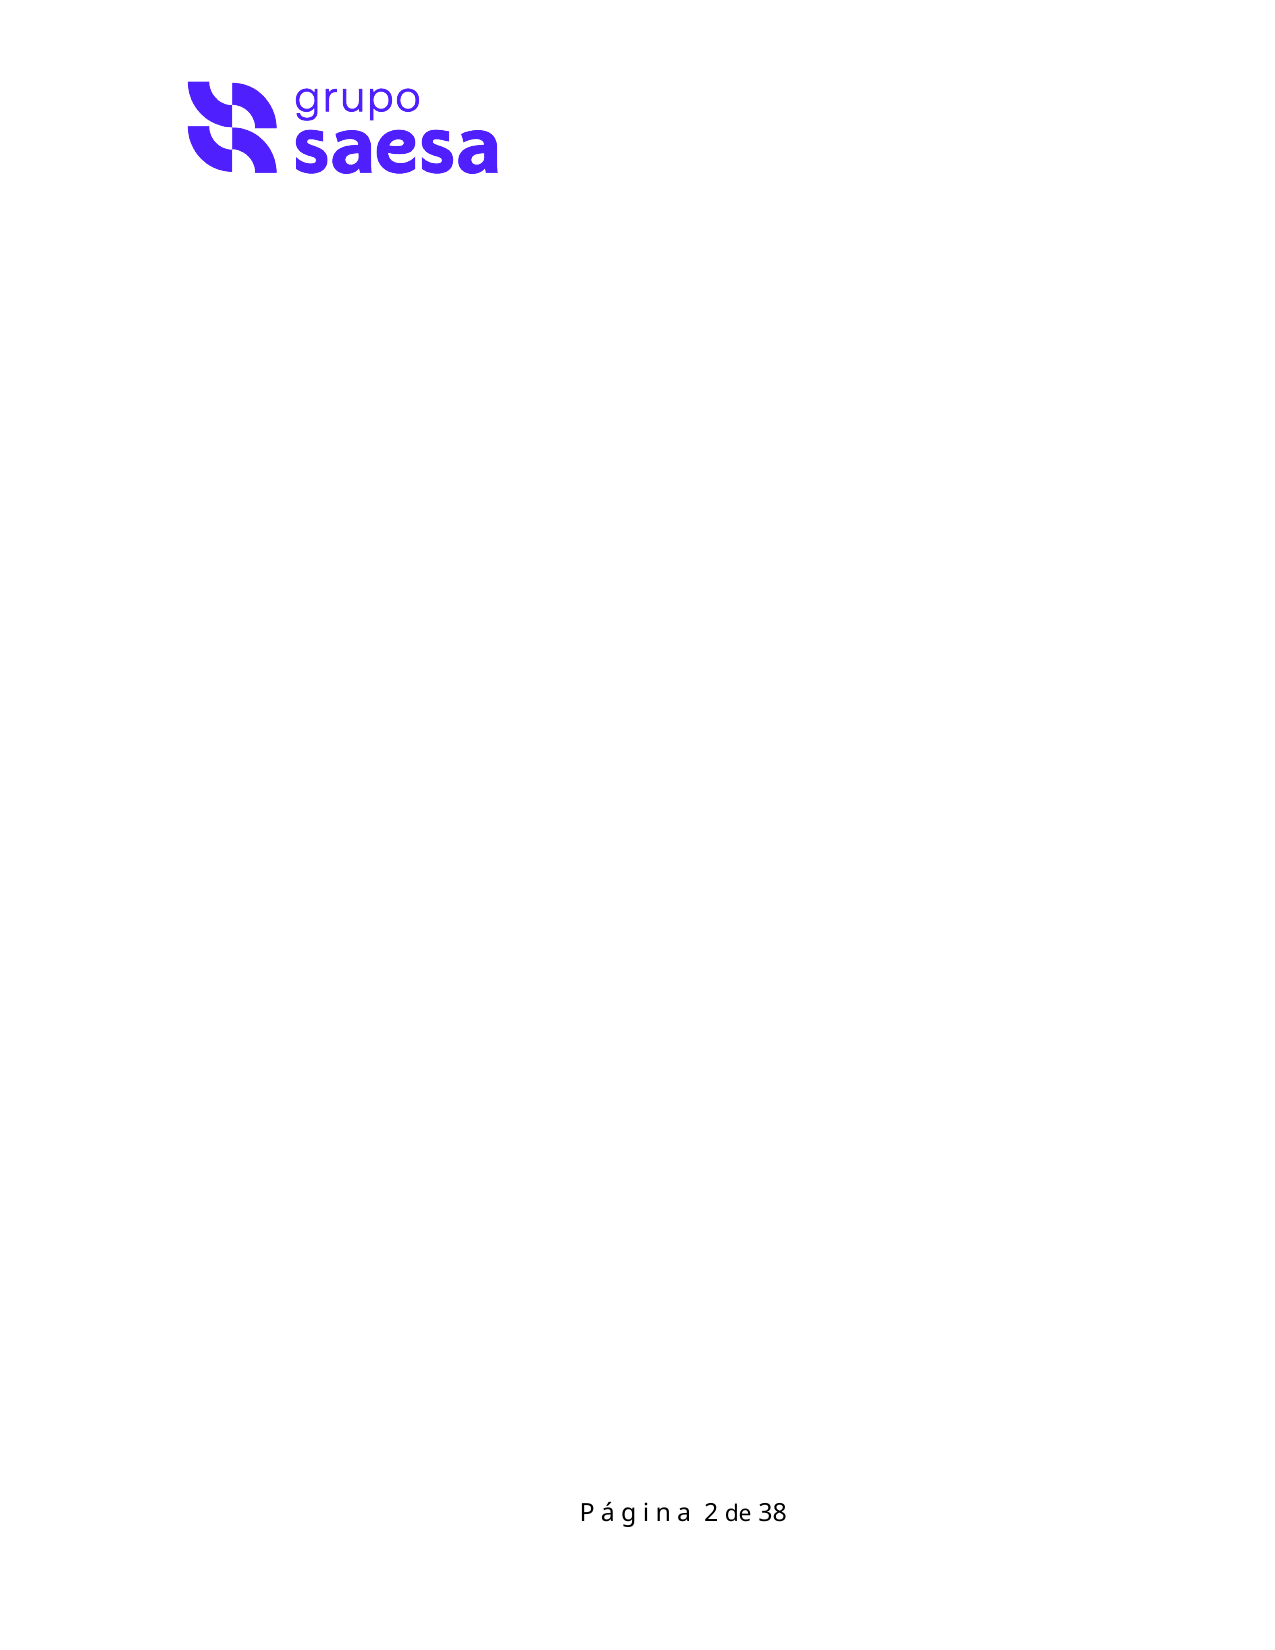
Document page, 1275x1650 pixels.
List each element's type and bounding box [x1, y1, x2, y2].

picture [177, 73, 507, 177]
